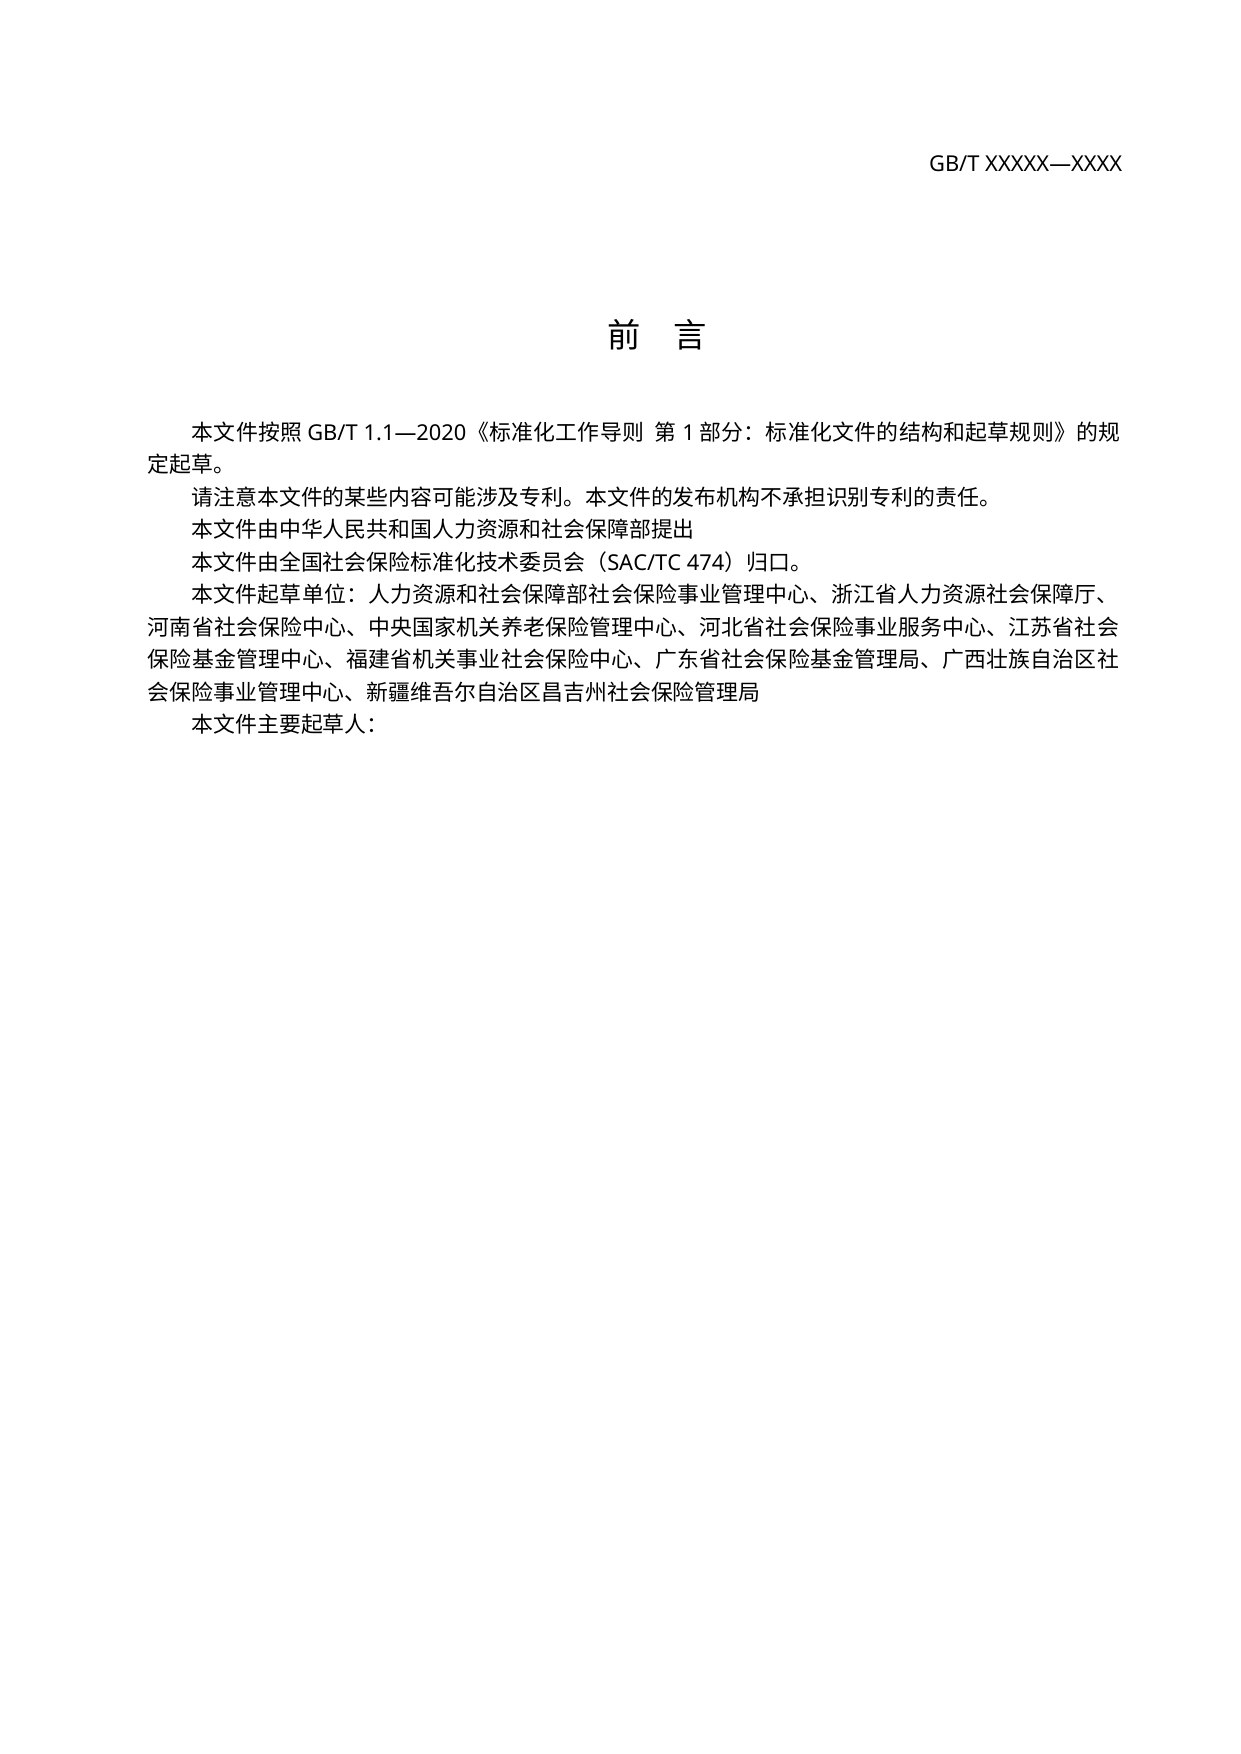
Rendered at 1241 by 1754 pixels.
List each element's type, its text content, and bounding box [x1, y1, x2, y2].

text 请注意本文件的某些内容可能涉及专利。本文件的发布机构不承担识别专利的责任。 [148, 479, 1122, 512]
text 本文件由全国社会保险标准化技术委员会（SAC/TC 474）归口。 [148, 544, 1122, 577]
text 前言 [148, 301, 1122, 366]
text 本文件按照GB/T 1.1—2020《标准化工作导则 第1部分：标准化文件的结构和起草规则》的规定起草。 [148, 414, 1122, 479]
text 本文件起草单位：人力资源和社会保障部社会保险事业管理中心、浙江省人力资源社会保障厅、河南省社会保险中心、中央国家机关养老保险管理中心、河北省社会保险事业服务中心、江苏省社会保险基金管理中心、福建省机关事业社会保险中心、广东省社会保险基金管理局、广西壮族自治区社会保险事业管理中心、新疆维吾尔自治区昌吉州社会保险管理局 [148, 577, 1122, 707]
text 本文件由中华人民共和国人力资源和社会保障部提出 [148, 512, 1122, 544]
text 本文件主要起草人： [148, 707, 1122, 739]
